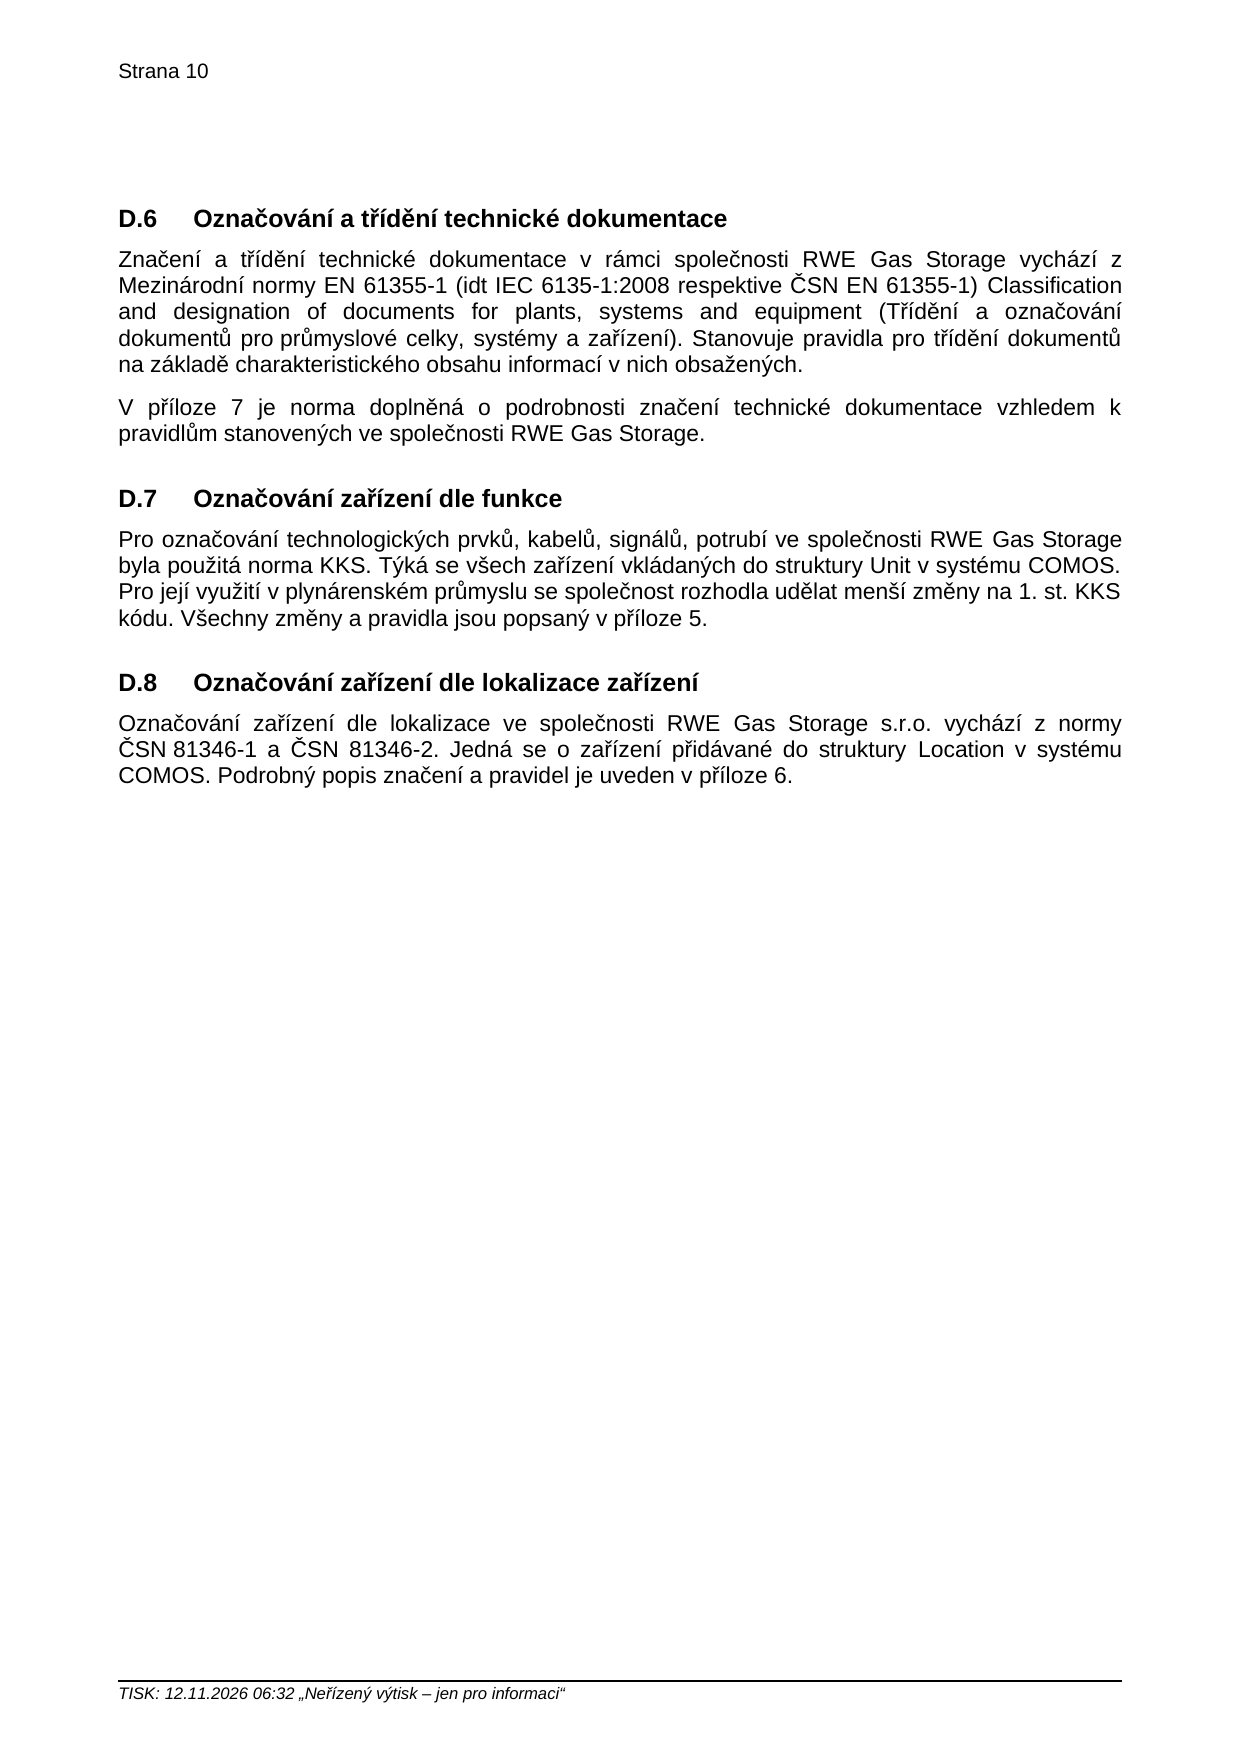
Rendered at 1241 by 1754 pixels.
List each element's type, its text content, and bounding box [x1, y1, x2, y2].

text V příloze 7 je norma doplněná o podrobnosti značení technické dokumentace vzhledem k pravidlům stanovených ve společnosti RWE Gas Storage. [118, 394, 1122, 447]
text Pro označování technologických prvků, kabelů, signálů, potrubí ve společnosti RWE Gas Storage byla použitá norma KKS. Týká se všech zařízení vkládaných do struktury Unit v systému COMOS. Pro její využití v plynárenském průmyslu se společnost rozhodla udělat menší změny na 1. st. KKS kódu. Všechny změny a pravidla jsou popsaný v příloze 5. [118, 526, 1122, 631]
text Označování zařízení dle lokalizace ve společnosti RWE Gas Storage s.r.o. vychází z normy ČSN 81346-1 a ČSN 81346-2. Jedná se o zařízení přidávané do struktury Location v systému COMOS. Podrobný popis značení a pravidel je uveden v příloze 6. [118, 710, 1122, 789]
text Označování a třídění technické dokumentace [118, 204, 1122, 233]
text Značení a třídění technické dokumentace v rámci společnosti RWE Gas Storage vychází z Mezinárodní normy EN 61355-1 (idt IEC 6135-1:2008 respektive ČSN EN 61355-1) Classification and designation of documents for plants, systems and equipment (Třídění a označování dokumentů pro průmyslové celky, systémy a zařízení). Stanovuje pravidla pro třídění dokumentů na základě charakteristického obsahu informací v nich obsažených. [118, 246, 1122, 377]
text Označování zařízení dle funkce [118, 484, 1122, 513]
text Označování zařízení dle lokalizace zařízení [118, 668, 1122, 697]
